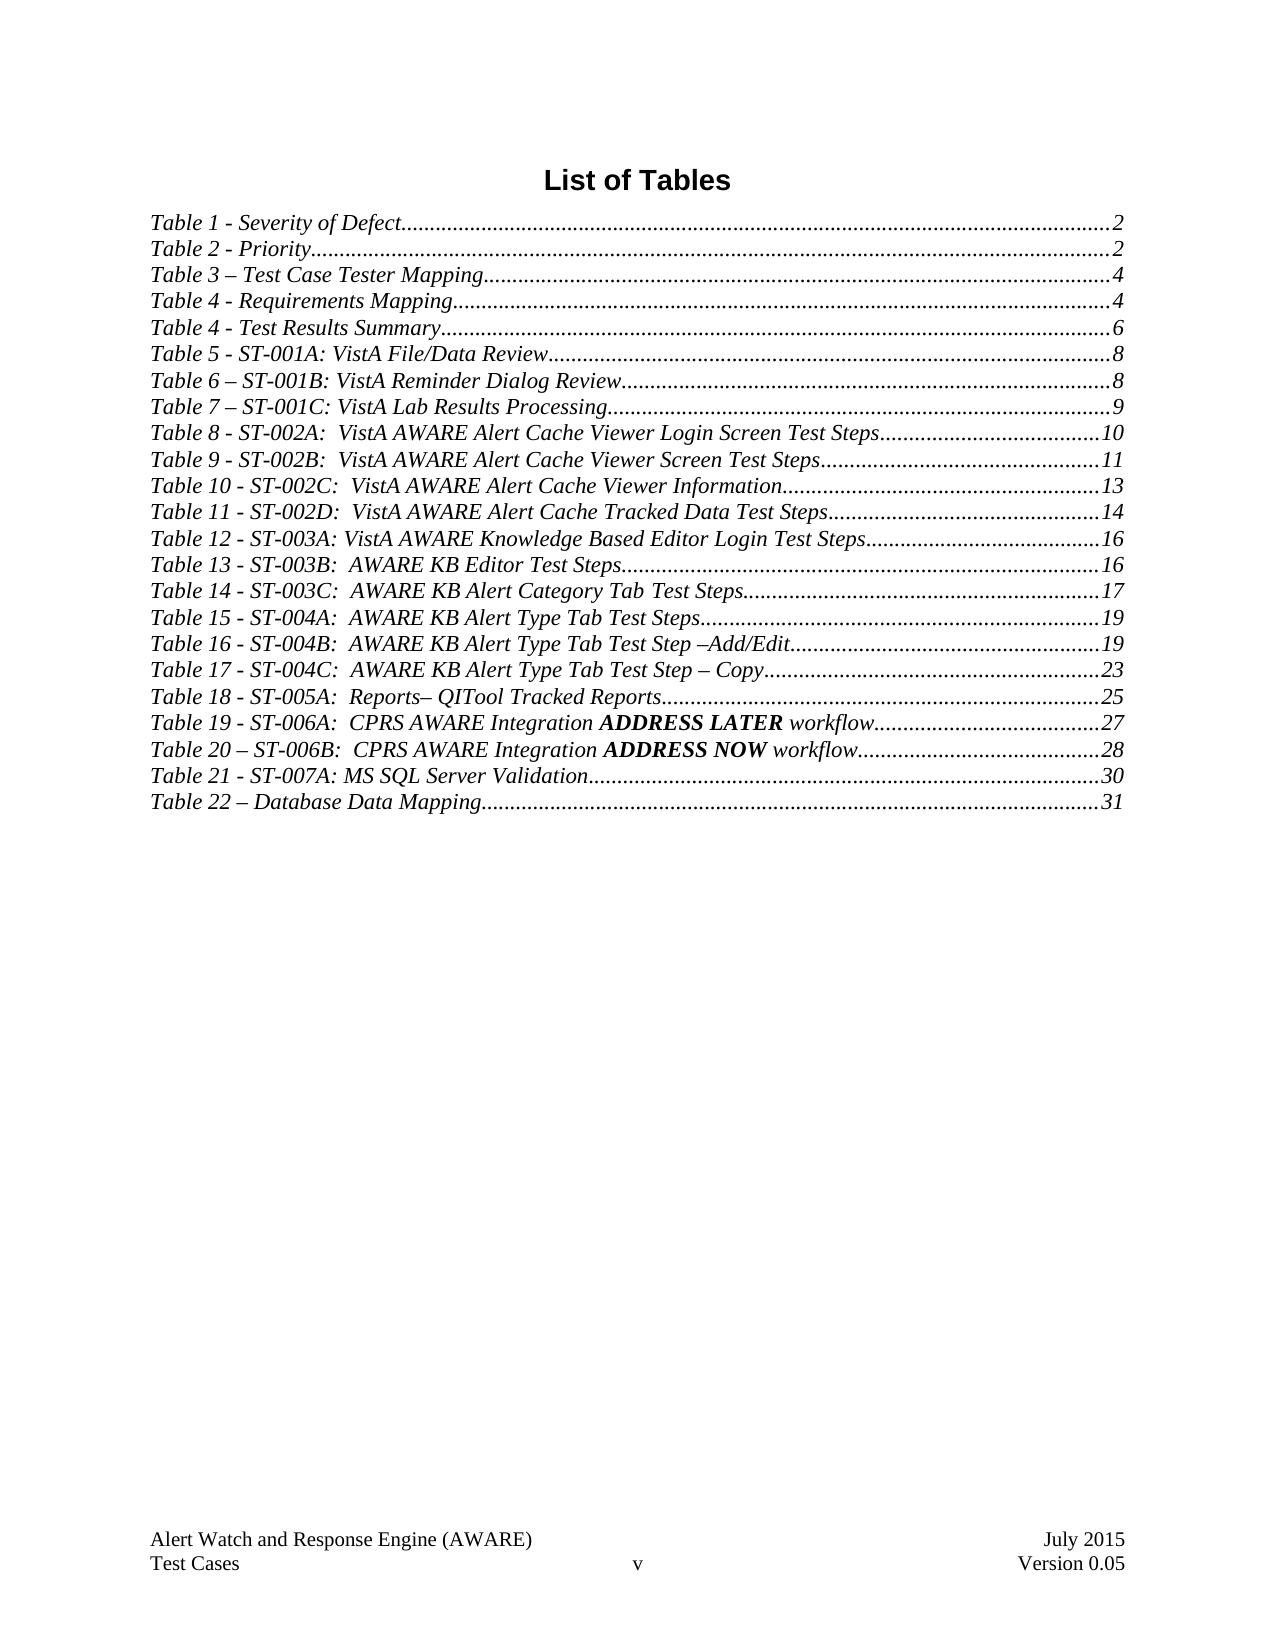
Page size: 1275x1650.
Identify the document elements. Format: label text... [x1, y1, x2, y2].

text Table 12 - ST-003A: VistA AWARE Knowledge Based Editor Login Test Steps 16 [150, 525, 1125, 551]
text Table 9 - ST-002B: VistA AWARE Alert Cache Viewer Screen Test Steps 11 [150, 446, 1125, 472]
text Table 5 - ST-001A: VistA File/Data Review 8 [150, 340, 1125, 367]
text Table 20 – ST-006B: CPRS AWARE Integration ADDRESS NOW workflow 28 [150, 736, 1125, 762]
text Table 7 – ST-001C: VistA Lab Results Processing 9 [150, 393, 1125, 419]
text Table 8 - ST-002A: VistA AWARE Alert Cache Viewer Login Screen Test Steps 10 [150, 419, 1125, 446]
title List of Tables [150, 162, 1125, 196]
text Table 13 - ST-003B: AWARE KB Editor Test Steps 16 [150, 551, 1125, 577]
text Table 2 - Priority 2 [150, 235, 1125, 261]
text Table 18 - ST-005A: Reports– QITool Tracked Reports 25 [150, 683, 1125, 709]
text Table 15 - ST-004A: AWARE KB Alert Type Tab Test Steps 19 [150, 604, 1125, 630]
text Table 3 – Test Case Tester Mapping 4 [150, 261, 1125, 288]
text Table 17 - ST-004C: AWARE KB Alert Type Tab Test Step – Copy 23 [150, 657, 1125, 683]
text Table 19 - ST-006A: CPRS AWARE Integration ADDRESS LATER workflow 27 [150, 709, 1125, 736]
text Table 4 - Requirements Mapping 4 [150, 288, 1125, 314]
text Table 16 - ST-004B: AWARE KB Alert Type Tab Test Step –Add/Edit 19 [150, 630, 1125, 657]
text Table 4 - Test Results Summary 6 [150, 314, 1125, 340]
text Table 21 - ST-007A: MS SQL Server Validation 30 [150, 762, 1125, 788]
text Table 11 - ST-002D: VistA AWARE Alert Cache Tracked Data Test Steps 14 [150, 498, 1125, 525]
text Table 1 - Severity of Defect 2 [150, 208, 1125, 235]
text Table 22 – Database Data Mapping 31 [150, 788, 1125, 815]
text Table 14 - ST-003C: AWARE KB Alert Category Tab Test Steps 17 [150, 577, 1125, 604]
text Table 6 – ST-001B: VistA Reminder Dialog Review 8 [150, 367, 1125, 393]
text Table 10 - ST-002C: VistA AWARE Alert Cache Viewer Information 13 [150, 472, 1125, 498]
